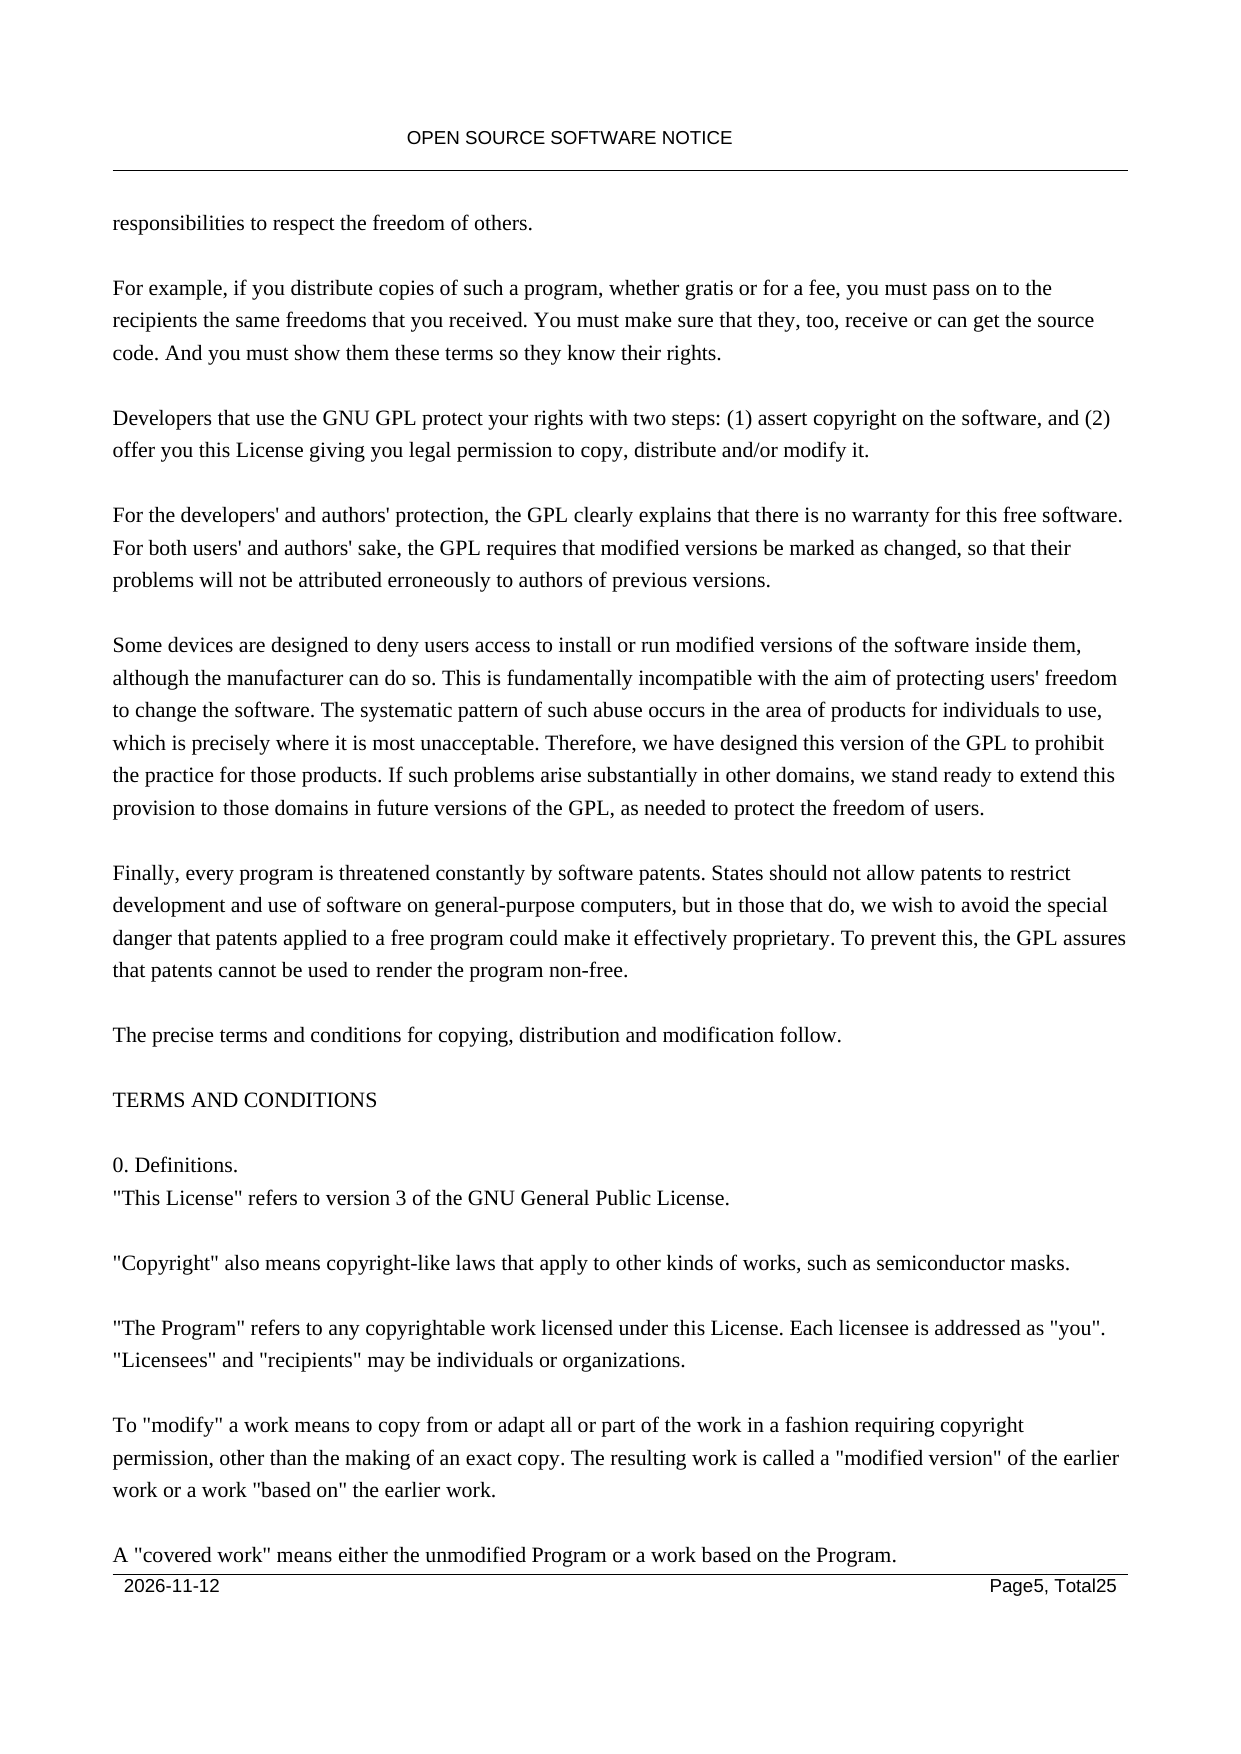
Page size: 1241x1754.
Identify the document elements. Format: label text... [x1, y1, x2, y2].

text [112, 206, 1128, 239]
text A "covered work" means either the unmodified Program or a work based on the Program. [112, 1539, 1128, 1571]
text TERMS AND CONDITIONS [112, 1084, 1128, 1116]
text "The Program" refers to any copyrightable work licensed under this License. Each licensee is addressed as "you". "Licensees" and "recipients" may be individuals or organizations. [112, 1311, 1128, 1376]
text "Copyright" also means copyright-like laws that apply to other kinds of works, such as semiconductor masks. [112, 1246, 1128, 1279]
text 0. Definitions. [112, 1149, 1128, 1181]
text Some devices are designed to deny users access to install or run modified versions of the software inside them, although the manufacturer can do so. This is fundamentally incompatible with the aim of protecting users' freedom to change the software. The systematic pattern of such abuse occurs in the area of products for individuals to use, which is precisely where it is most unacceptable. Therefore, we have designed this version of the GPL to prohibit the practice for those products. If such problems arise substantially in other domains, we stand ready to extend this provision to those domains in future versions of the GPL, as needed to protect the freedom of users. [112, 629, 1128, 824]
text "This License" refers to version 3 of the GNU General Public License. [112, 1181, 1128, 1214]
text To "modify" a work means to copy from or adapt all or part of the work in a fashion requiring copyright permission, other than the making of an exact copy. The resulting work is called a "modified version" of the earlier work or a work "based on" the earlier work. [112, 1409, 1128, 1506]
text For example, if you distribute copies of such a program, whether gratis or for a fee, you must pass on to the recipients the same freedoms that you received. You must make sure that they, too, receive or can get the source code. And you must show them these terms so they know their rights. [112, 271, 1128, 369]
text For the developers' and authors' protection, the GPL clearly explains that there is no warranty for this free software. For both users' and authors' sake, the GPL requires that modified versions be marked as changed, so that their problems will not be attributed erroneously to authors of previous versions. [112, 499, 1128, 596]
text The precise terms and conditions for copying, distribution and modification follow. [112, 1019, 1128, 1051]
text Finally, every program is threatened constantly by software patents. States should not allow patents to restrict development and use of software on general-purpose computers, but in those that do, we wish to avoid the special danger that patents applied to a free program could make it effectively proprietary. To prevent this, the GPL assures that patents cannot be used to render the program non-free. [112, 856, 1128, 986]
text Developers that use the GNU GPL protect your rights with two steps: (1) assert copyright on the software, and (2) offer you this License giving you legal permission to copy, distribute and/or modify it. [112, 401, 1128, 466]
